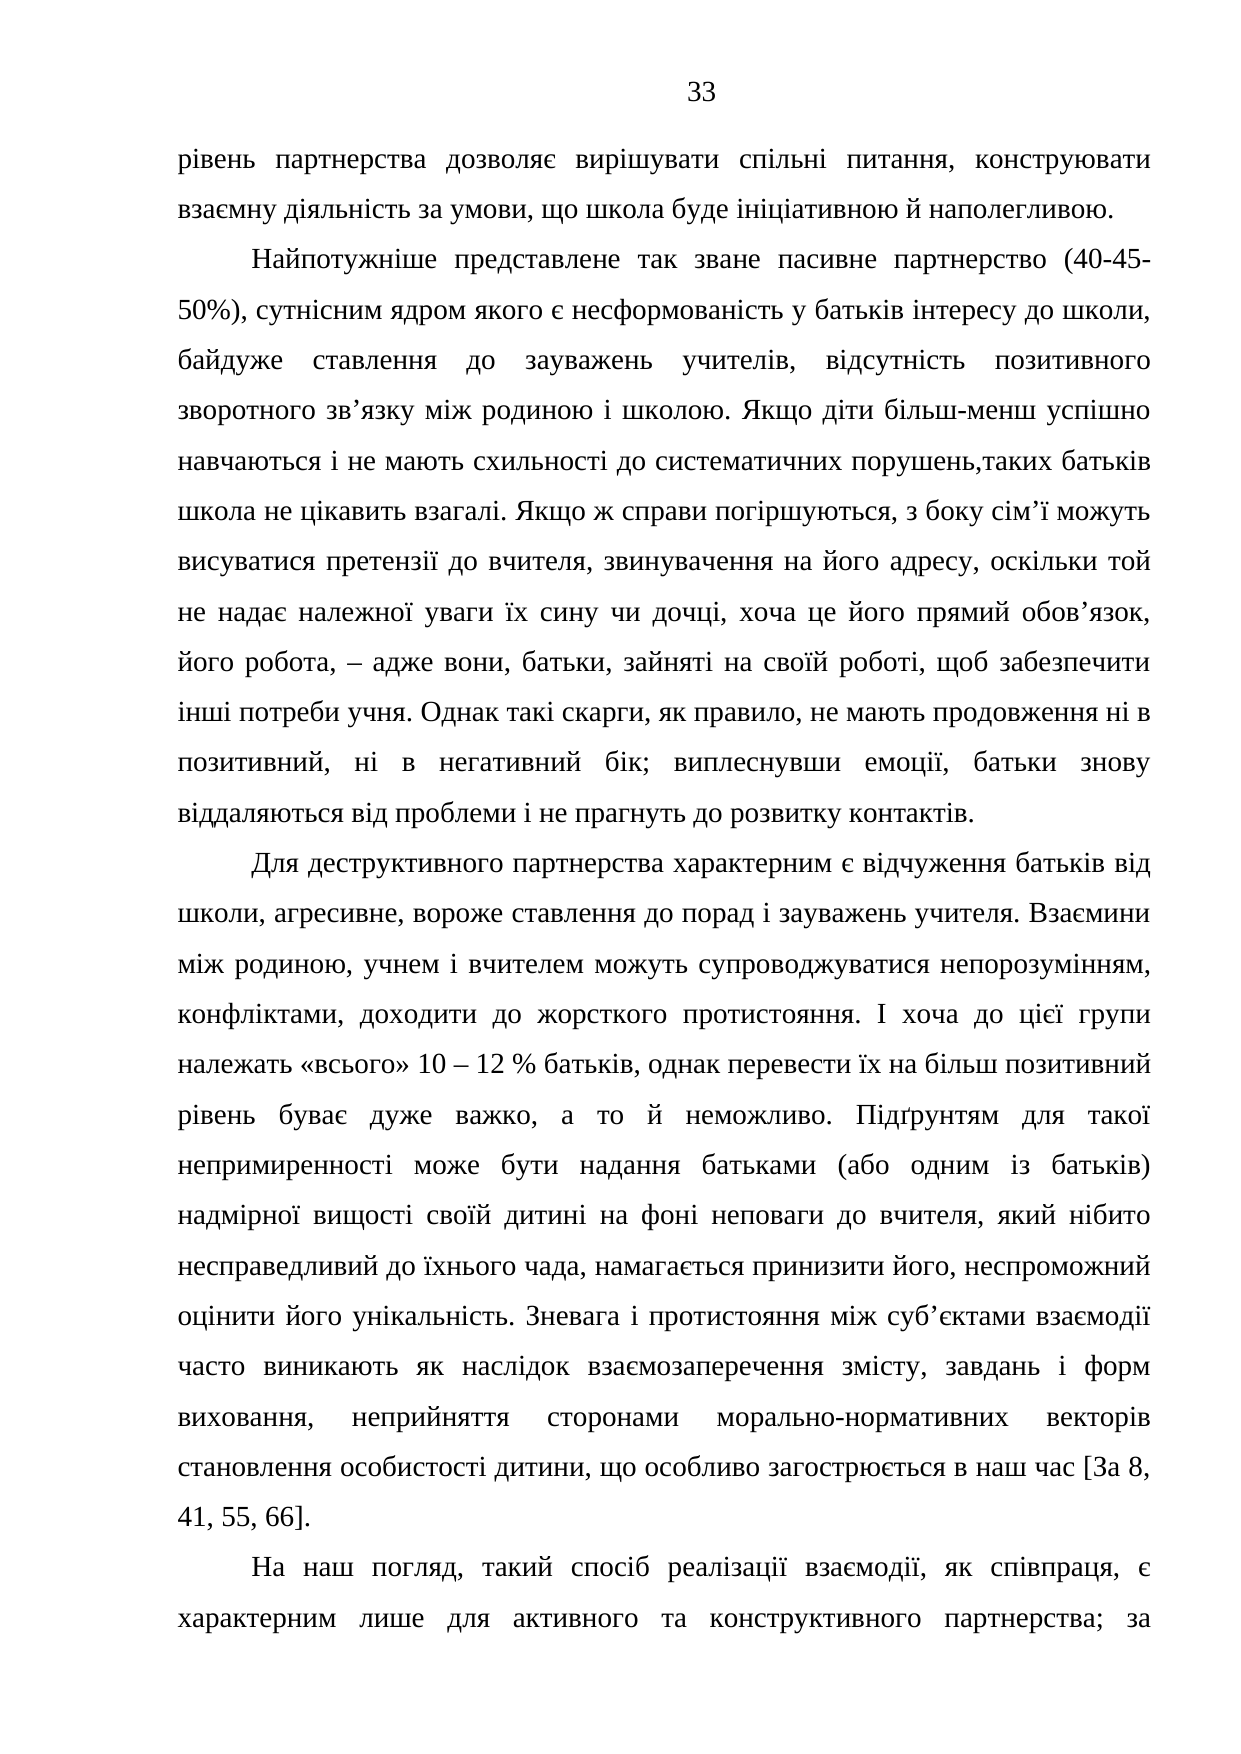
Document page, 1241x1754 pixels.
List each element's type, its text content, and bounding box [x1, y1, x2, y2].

text Найпотужніше представлене так зване пасивне партнерство (40-45-50%), сутнісним ядром якого є несформованість у батьків інтересу до школи, байдуже ставлення до зауважень учителів, відсутність позитивного зворотного зв’язку між родиною і школою. Якщо діти більш-менш успішно навчаються і не мають схильності до систематичних порушень,таких батьків школа не цікавить взагалі. Якщо ж справи погіршуються, з боку сім’ї можуть висуватися претензії до вчителя, звинувачення на його адресу, оскільки той не надає належної уваги їх сину чи дочці, хоча це його прямий обов’язок, його робота, – адже вони, батьки, зайняті на своїй роботі, щоб забезпечити інші потреби учня. Однак такі скарги, як правило, не мають продовження ні в позитивний, ні в негативний бік; виплеснувши емоції, батьки знову віддаляються від проблеми і не прагнуть до розвитку контактів. [177, 241, 1152, 828]
text Для деструктивного партнерства характерним є відчуження батьків від школи, агресивне, вороже ставлення до порад і зауважень учителя. Взаємини між родиною, учнем і вчителем можуть супроводжуватися непорозумінням, конфліктами, доходити до жорсткого протистояння. І хоча до цієї групи належать «всього» 10 – 12 % батьків, однак перевести їх на більш позитивний рівень буває дуже важко, а то й неможливо. Підґрунтям для такої непримиренності може бути надання батьками (або одним із батьків) надмірної вищості своїй дитині на фоні неповаги до вчителя, який нібито несправедливий до їхнього чада, намагається принизити його, неспроможний оцінити його унікальність. Зневага і протистояння між суб’єктами взаємодії часто виникають як наслідок взаємозаперечення змісту, завдань і форм виховання, неприйняття сторонами морально-нормативних векторів становлення особистості дитини, що особливо загострюється в наш час [За 8, 41, 55, 66]. [177, 845, 1152, 1533]
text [177, 1549, 1152, 1633]
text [177, 141, 1152, 225]
